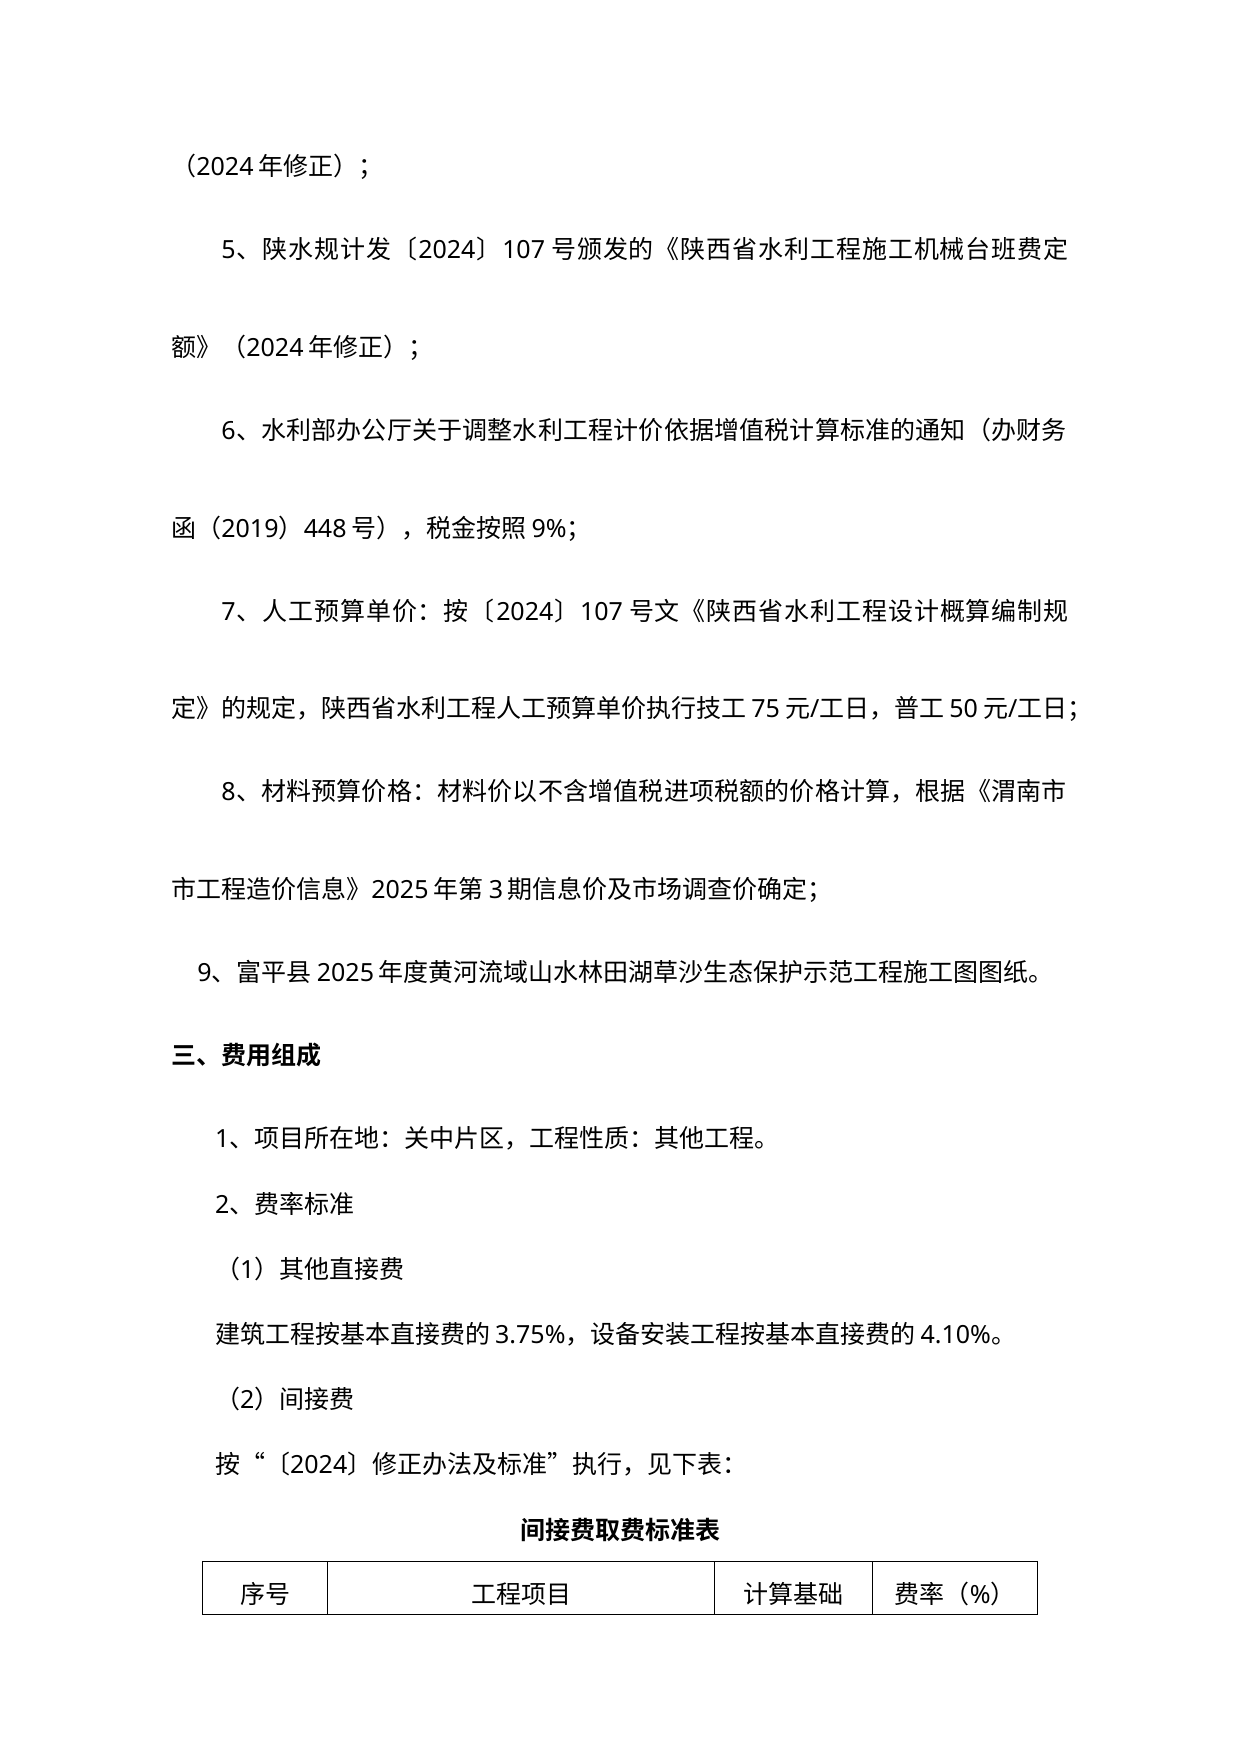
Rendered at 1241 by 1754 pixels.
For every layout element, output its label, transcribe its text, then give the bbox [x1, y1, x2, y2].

text （1）其他直接费 [171, 1235, 1069, 1300]
text （2）间接费 [171, 1365, 1069, 1430]
table_header 计算基础 [715, 1562, 872, 1614]
table_header 费率（%） [873, 1562, 1037, 1614]
text 间接费取费标准表 [171, 1496, 1069, 1561]
text 三、费用组成 [171, 1021, 1069, 1086]
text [171, 132, 1069, 197]
text 按“〔2024〕修正办法及标准”执行，见下表： [171, 1431, 1069, 1496]
text 1、项目所在地：关中片区，工程性质：其他工程。 [171, 1104, 1069, 1169]
text 2、费率标准 [171, 1170, 1069, 1235]
text 5、陕水规计发〔2024〕107号颁发的《陕西省水利工程施工机械台班费定额》（2024年修正）； [171, 216, 1069, 378]
table_header 序号 [203, 1562, 327, 1614]
text 6、水利部办公厅关于调整水利工程计价依据增值税计算标准的通知（办财务函（2019）448号），税金按照9%； [171, 396, 1069, 559]
text 8、材料预算价格：材料价以不含增值税进项税额的价格计算，根据《渭南市市工程造价信息》2025年第3期信息价及市场调查价确定； [171, 757, 1069, 920]
text 7、人工预算单价：按〔2024〕107号文《陕西省水利工程设计概算编制规定》的规定，陕西省水利工程人工预算单价执行技工75元/工日，普工50元/工日； [171, 577, 1069, 739]
table_header 工程项目 [328, 1562, 714, 1614]
text 9、富平县2025年度黄河流域山水林田湖草沙生态保护示范工程施工图图纸。 [171, 938, 1069, 1003]
text 建筑工程按基本直接费的3.75%，设备安装工程按基本直接费的4.10%。 [171, 1300, 1069, 1365]
